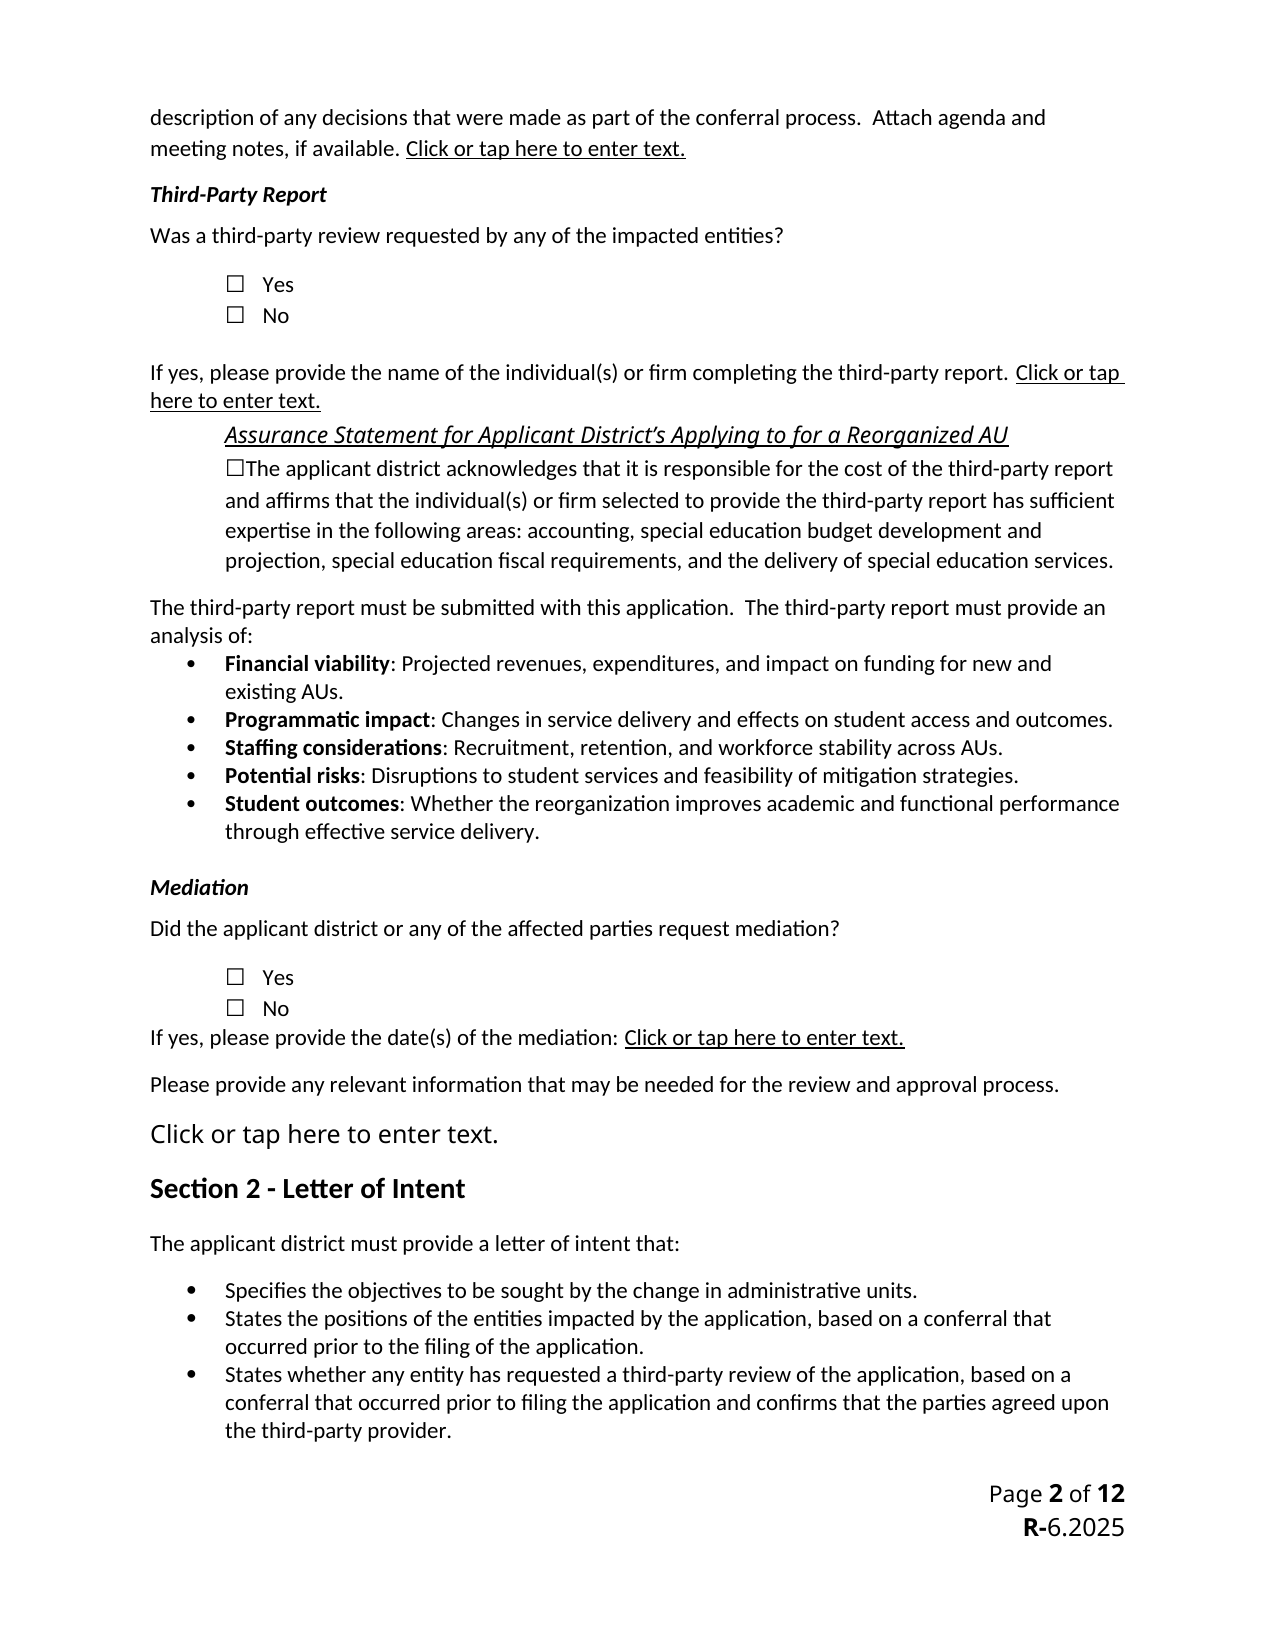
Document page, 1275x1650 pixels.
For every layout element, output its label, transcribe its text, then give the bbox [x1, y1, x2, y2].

list Staffing considerations: Recruitment, retention, and workforce stability across AUs. [187, 733, 1125, 761]
list Programmatic impact: Changes in service delivery and effects on student access and outcomes. [187, 705, 1125, 733]
subtitle Mediation [150, 873, 1125, 901]
text If yes, please provide the name of the individual(s) or firm completing the third-party report. [150, 358, 1125, 414]
text Was a third-party review requested by any of the impacted entities? [150, 221, 1125, 249]
text The third-party report must be submitted with this application. The third-party report must provide an analysis of: [150, 593, 1125, 649]
text The applicant district acknowledges that it is responsible for the cost of the third-party report and affirms that the individual(s) or firm selected to provide the third-party report has sufficient expertise in the following areas: accounting, special education budget development and projection, special education fiscal requirements, and the delivery of special education services. [225, 452, 1125, 574]
list States the positions of the entities impacted by the application, based on a conferral that occurred prior to the filing of the application. [187, 1304, 1125, 1360]
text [150, 103, 1125, 162]
text Did the applicant district or any of the affected parties request mediation? [150, 914, 1125, 942]
text The applicant district must provide a letter of intent that: [150, 1229, 1125, 1257]
list States whether any entity has requested a third-party review of the application, based on a conferral that occurred prior to filing the application and confirms that the parties agreed upon the third-party provider. [187, 1360, 1125, 1444]
subtitle Section 2 - Letter of Intent [150, 1170, 1125, 1206]
text Please provide any relevant information that may be needed for the review and approval process. [150, 1070, 1125, 1098]
text Yes [225, 961, 1125, 992]
text Yes [225, 268, 1125, 299]
list Financial viability: Projected revenues, expenditures, and impact on funding for new and existing AUs. [187, 649, 1125, 705]
text If yes, please provide the date(s) of the mediation: [150, 1023, 1125, 1051]
list Potential risks: Disruptions to student services and feasibility of mitigation strategies. [187, 761, 1125, 789]
subtitle Third-Party Report [150, 181, 1125, 208]
list Specifies the objectives to be sought by the change in administrative units. [187, 1276, 1125, 1304]
text No [225, 299, 1125, 330]
text No [225, 992, 1125, 1023]
text Assurance Statement for Applicant District’s Applying to for a Reorganized AU [225, 419, 1125, 450]
list Student outcomes: Whether the reorganization improves academic and functional performance through effective service delivery. [187, 789, 1125, 845]
